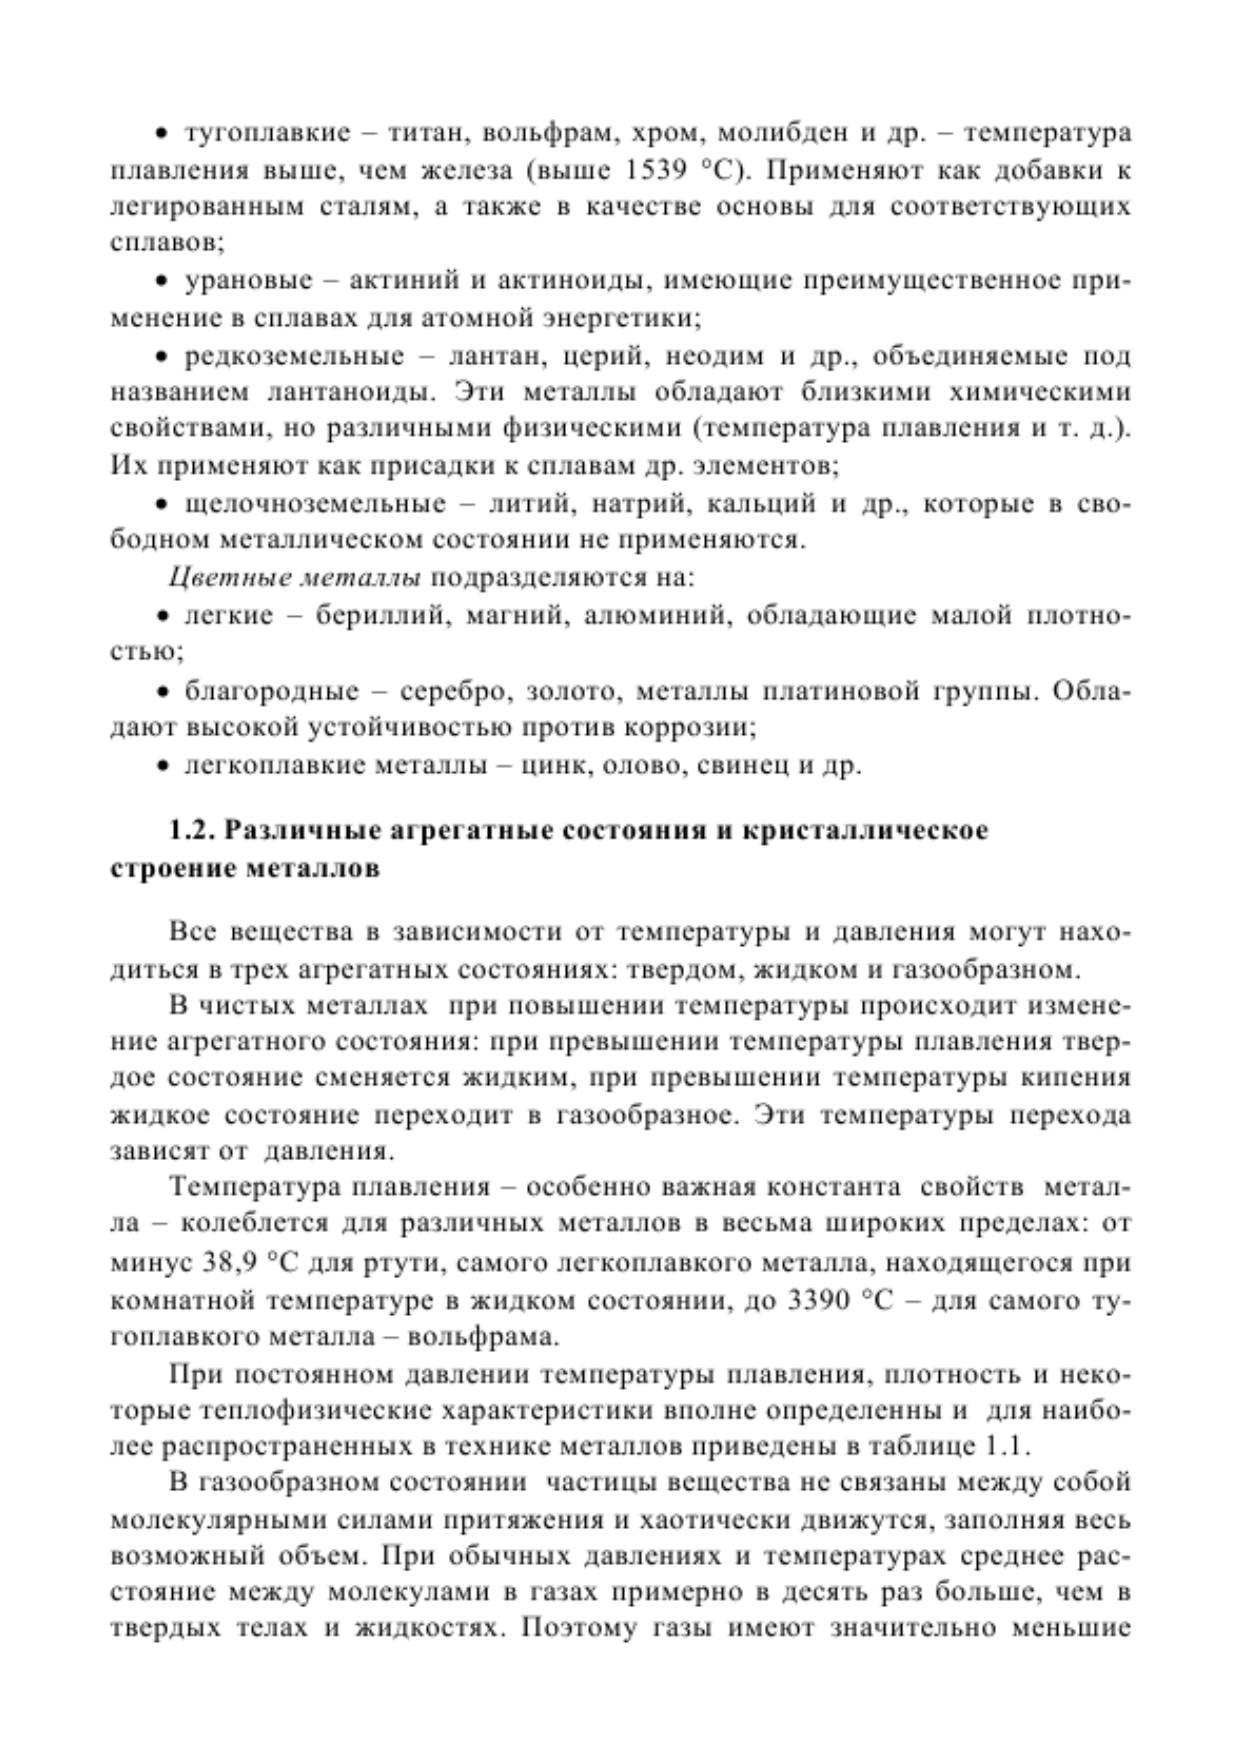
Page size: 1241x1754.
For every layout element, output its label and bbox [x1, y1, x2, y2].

picture [75, 75, 1194, 1664]
